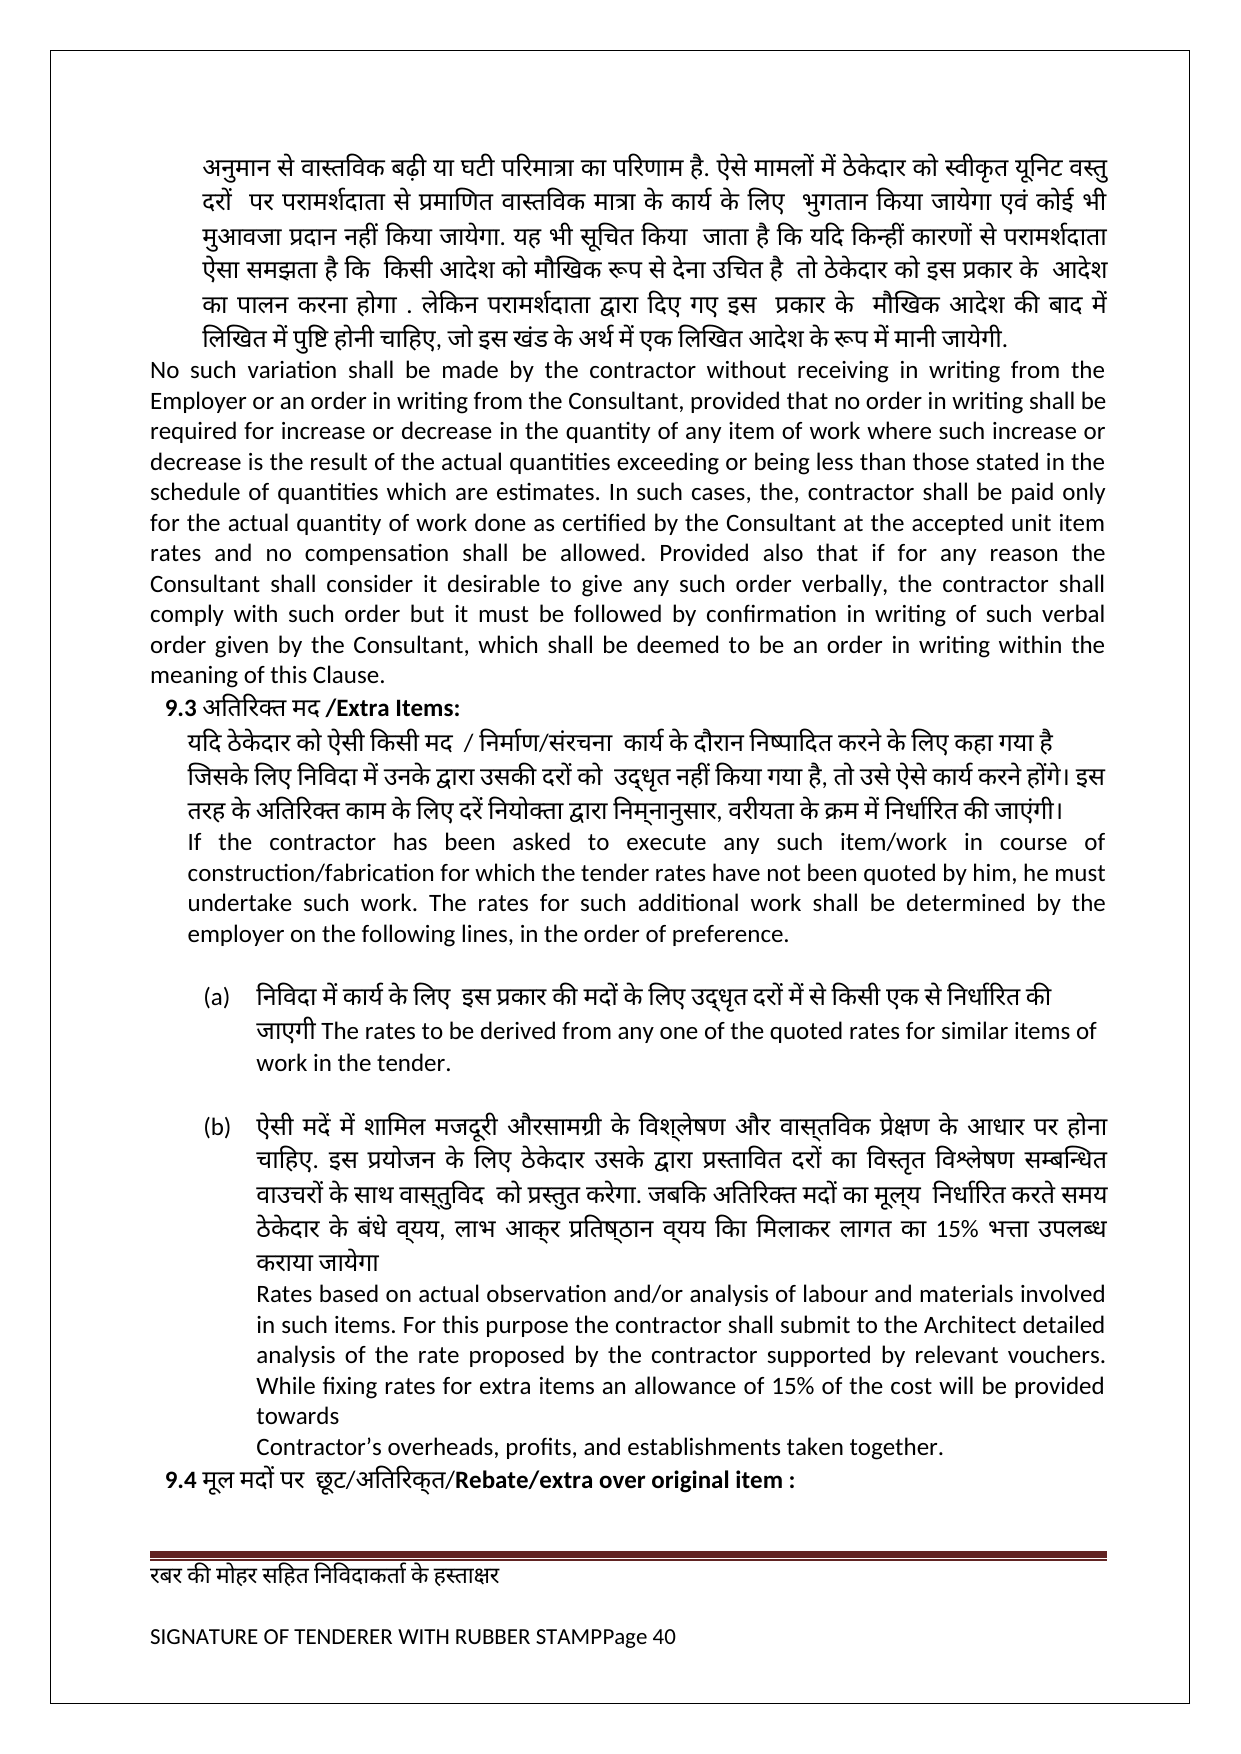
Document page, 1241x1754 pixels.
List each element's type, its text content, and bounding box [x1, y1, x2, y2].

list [202, 150, 1107, 354]
list मूल मदों पर छूट/अतिरिक्‍त/Rebate/extra over original item : [164, 1462, 1107, 1496]
text If the contractor has been asked to execute any such item/work in course of construction/fabrication for which the tender rates have not been quoted by him, he must undertake such work. The rates for such additional work shall be determined by the employer on the following lines, in the order of preference. [187, 826, 1107, 948]
text No such variation shall be made by the contractor without receiving in writing from the Employer or an order in writing from the Consultant, provided that no order in writing shall be required for increase or decrease in the quantity of any item of work where such increase or decrease is the result of the actual quantities exceeding or being less than those stated in the schedule of quantities which are estimates. In such cases, the, contractor shall be paid only for the actual quantity of work done as certified by the Consultant at the accepted unit item rates and no compensation shall be allowed. Provided also that if for any reason the Consultant shall consider it desirable to give any such order verbally, the contractor shall comply with such order but it must be followed by confirmation in writing of such verbal order given by the Consultant, which shall be deemed to be an order in writing within the meaning of this Clause. [150, 354, 1107, 690]
text यदि ठेकेदार को ऐसी किसी मद / निर्माण/संरचना कार्य के दौरान निष्पादित करने के लिए कहा गया है जिसके लिए निविदा में उनके द्वारा उसकी दरों को उद्धृत नहीं किया गया है, तो उसे ऐसे कार्य करने होंगे। इस तरह के अतिरिक्त काम के लिए दरें नियोक्ता द्वारा निम्‍नानुसार, वरीयता के क्रम में निर्धारित की जाएंगी। [187, 724, 1107, 826]
list अतिरिक्त मद /Extra Items: [164, 690, 1107, 724]
list ऐसी मदें में शामिल मजदूरी औरसामग्री के विश्‍लेषण और वास्‍तविक प्रेक्षण के आधार पर होना चाहिए. इस प्रयोजन के लिए ठेकेदार उसके द्वारा प्रस्तावित दरों का विस्तृत विश्लेषण सम्बन्धित वाउचरों के साथ वास्‍तुविद को प्रस्तुत करेगा. जबकि अतिरिक्त मदों का मूल्‍य निर्धारित करते समय ठेकेदार के बंधे व्‍यय, लाभ आक्‍र प्रतिष्‍ठान व्‍यय किा मिलाकर लागत का 15% भत्ता उपलब्ध कराया जायेगा [203, 1108, 1107, 1278]
text Rates based on actual observation and/or analysis of labour and materials involved in such items. For this purpose the contractor shall submit to the Architect detailed analysis of the rate proposed by the contractor supported by relevant vouchers. While fixing rates for extra items an allowance of 15% of the cost will be provided towards [256, 1278, 1107, 1431]
list निविदा में कार्य के लिए इस प्रकार की मदों के लिए उद्धृत दरों में से किसी एक से निर्धारित की जाएगी The rates to be derived from any one of the quoted rates for similar items of work in the tender. [203, 979, 1107, 1078]
text Contractor’s overheads, profits, and establishments taken together. [256, 1431, 1107, 1462]
